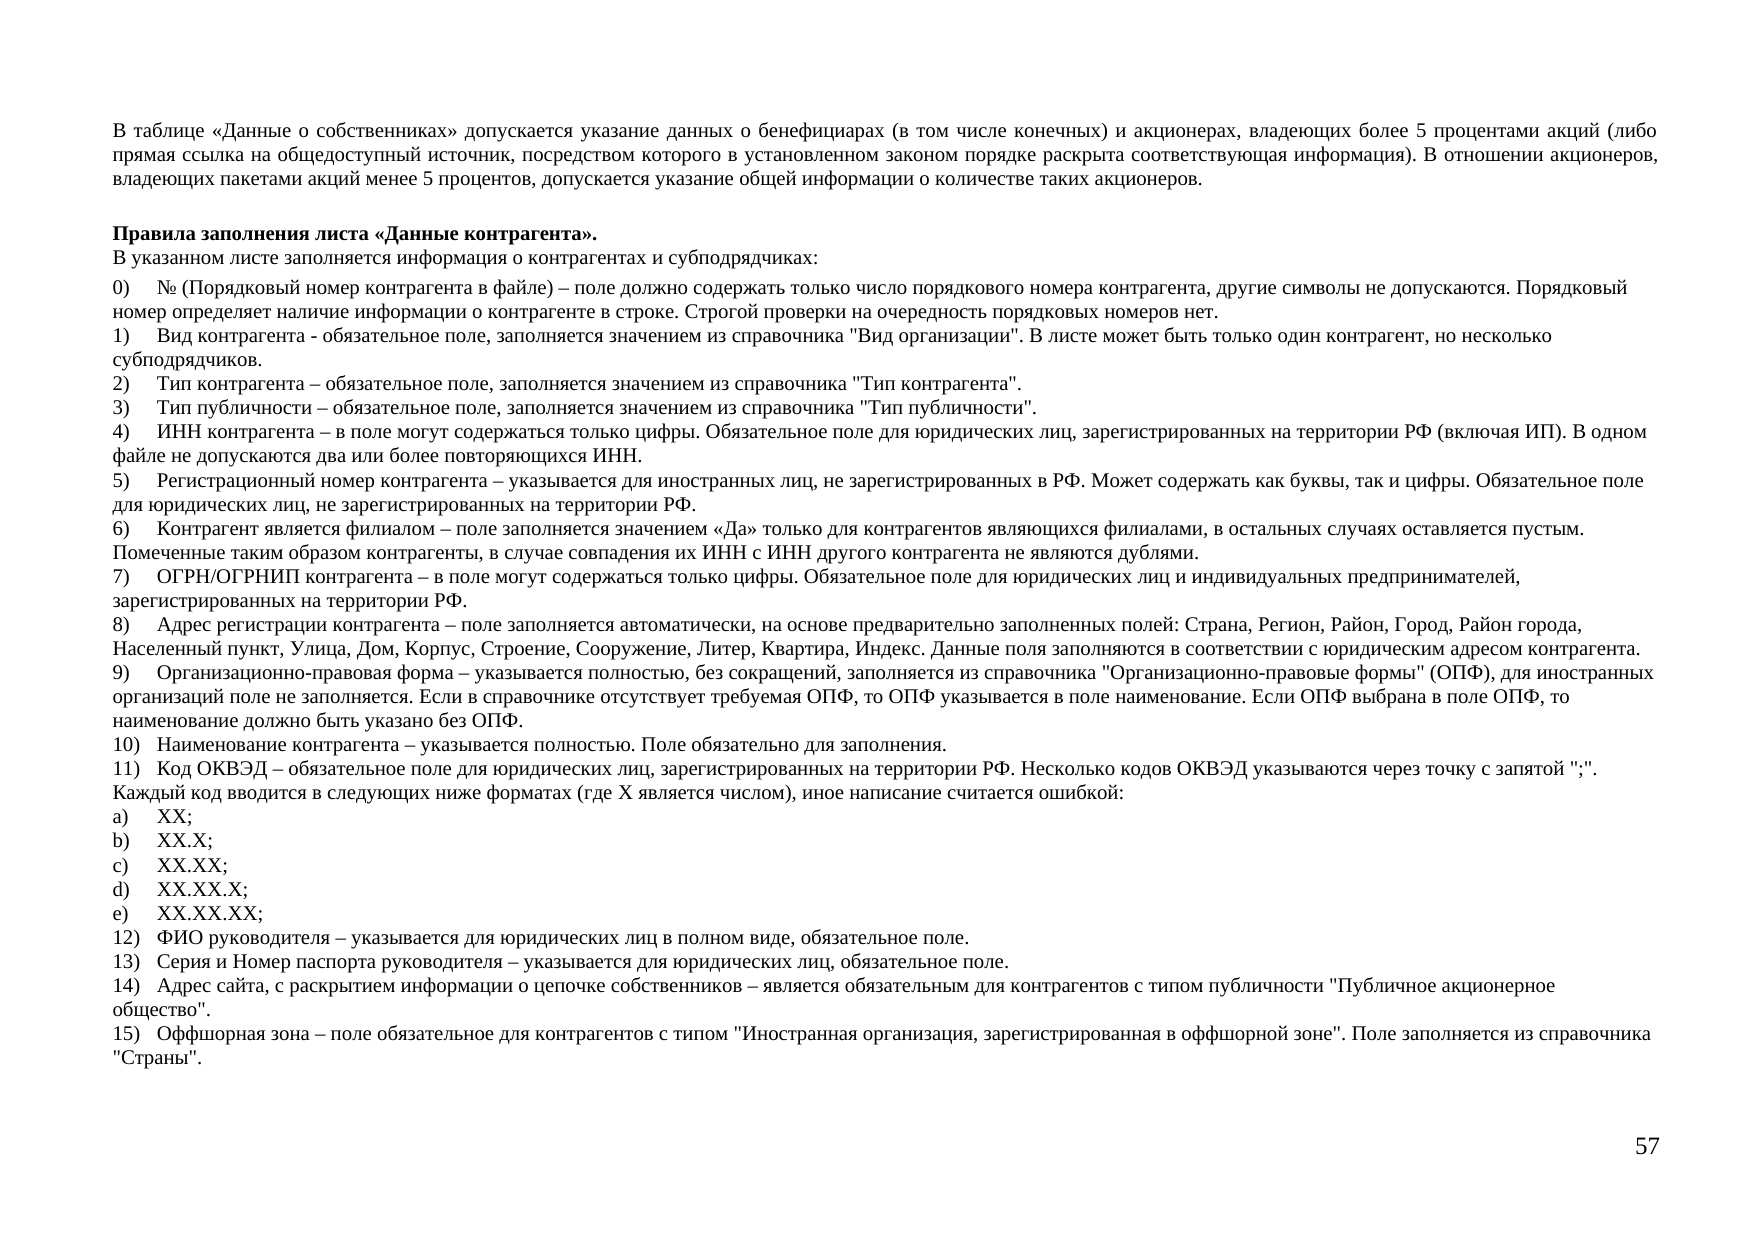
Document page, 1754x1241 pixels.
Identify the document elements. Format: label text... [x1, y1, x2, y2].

list Организационно-правовая форма – указывается полностью, без сокращений, заполняется из справочника "Организационно-правовые формы" (ОПФ), для иностранных организаций поле не заполняется. Если в справочнике отсутствует требуемая ОПФ, то ОПФ указывается в поле наименование. Если ОПФ выбрана в поле ОПФ, то наименование должно быть указано без ОПФ. [112, 660, 1660, 732]
list ФИО руководителя – указывается для юридических лиц в полном виде, обязательное поле. [112, 925, 1660, 949]
list XX; [112, 804, 1660, 828]
list Тип контрагента – обязательное поле, заполняется значением из справочника "Тип контрагента". [112, 371, 1660, 395]
list Адрес регистрации контрагента – поле заполняется автоматически, на основе предварительно заполненных полей: Страна, Регион, Район, Город, Район города, Населенный пункт, Улица, Дом, Корпус, Строение, Сооружение, Литер, Квартира, Индекс. Данные поля заполняются в соответствии с юридическим адресом контрагента. [112, 612, 1660, 660]
list Вид контрагента - обязательное поле, заполняется значением из справочника "Вид организации". В листе может быть только один контрагент, но несколько субподрядчиков. [112, 323, 1660, 371]
list Адрес сайта, с раскрытием информации о цепочке собственников – является обязательным для контрагентов с типом публичности "Публичное акционерное общество". [112, 973, 1660, 1021]
list Наименование контрагента – указывается полностью. Поле обязательно для заполнения. [112, 732, 1660, 756]
text В таблице «Данные о собственниках» допускается указание данных о бенефициарах (в том числе конечных) и акционерах, владеющих более 5 процентами акций (либо прямая ссылка на общедоступный источник, посредством которого в установленном законом порядке раскрыта соответствующая информация). В отношении акционеров, владеющих пакетами акций менее 5 процентов, допускается указание общей информации о количестве таких акционеров. [112, 118, 1660, 190]
list XX.X; [112, 828, 1660, 852]
list ИНН контрагента – в поле могут содержаться только цифры. Обязательное поле для юридических лиц, зарегистрированных на территории РФ (включая ИП). В одном файле не допускаются два или более повторяющихся ИНН. [112, 419, 1660, 467]
list Контрагент является филиалом – поле заполняется значением «Да» только для контрагентов являющихся филиалами, в остальных случаях оставляется пустым. Помеченные таким образом контрагенты, в случае совпадения их ИНН с ИНН другого контрагента не являются дублями. [112, 516, 1660, 564]
text Правила заполнения листа «Данные контрагента». [112, 221, 1660, 245]
text В указанном листе заполняется информация о контрагентах и субподрядчиках: [112, 245, 1660, 269]
list Серия и Номер паспорта руководителя – указывается для юридических лиц, обязательное поле. [112, 949, 1660, 973]
list ОГРН/ОГРНИП контрагента – в поле могут содержаться только цифры. Обязательное поле для юридических лиц и индивидуальных предпринимателей, зарегистрированных на территории РФ. [112, 564, 1660, 612]
list XX.XX.X; [112, 877, 1660, 901]
list № (Порядковый номер контрагента в файле) – поле должно содержать только число порядкового номера контрагента, другие символы не допускаются. Порядковый номер определяет наличие информации о контрагенте в строке. Строгой проверки на очередность порядковых номеров нет. [112, 275, 1660, 323]
list Оффшорная зона – поле обязательное для контрагентов с типом "Иностранная организация, зарегистрированная в оффшорной зоне". Поле заполняется из справочника "Страны". [112, 1021, 1660, 1069]
list Тип публичности – обязательное поле, заполняется значением из справочника "Тип публичности". [112, 395, 1660, 419]
list XX.XX; [112, 852, 1660, 877]
list XX.XX.XX; [112, 901, 1660, 925]
list Регистрационный номер контрагента – указывается для иностранных лиц, не зарегистрированных в РФ. Может содержать как буквы, так и цифры. Обязательное поле для юридических лиц, не зарегистрированных на территории РФ. [112, 467, 1660, 516]
list Код ОКВЭД – обязательное поле для юридических лиц, зарегистрированных на территории РФ. Несколько кодов ОКВЭД указываются через точку с запятой ";". Каждый код вводится в следующих ниже форматах (где X является числом), иное написание считается ошибкой: [112, 756, 1660, 804]
